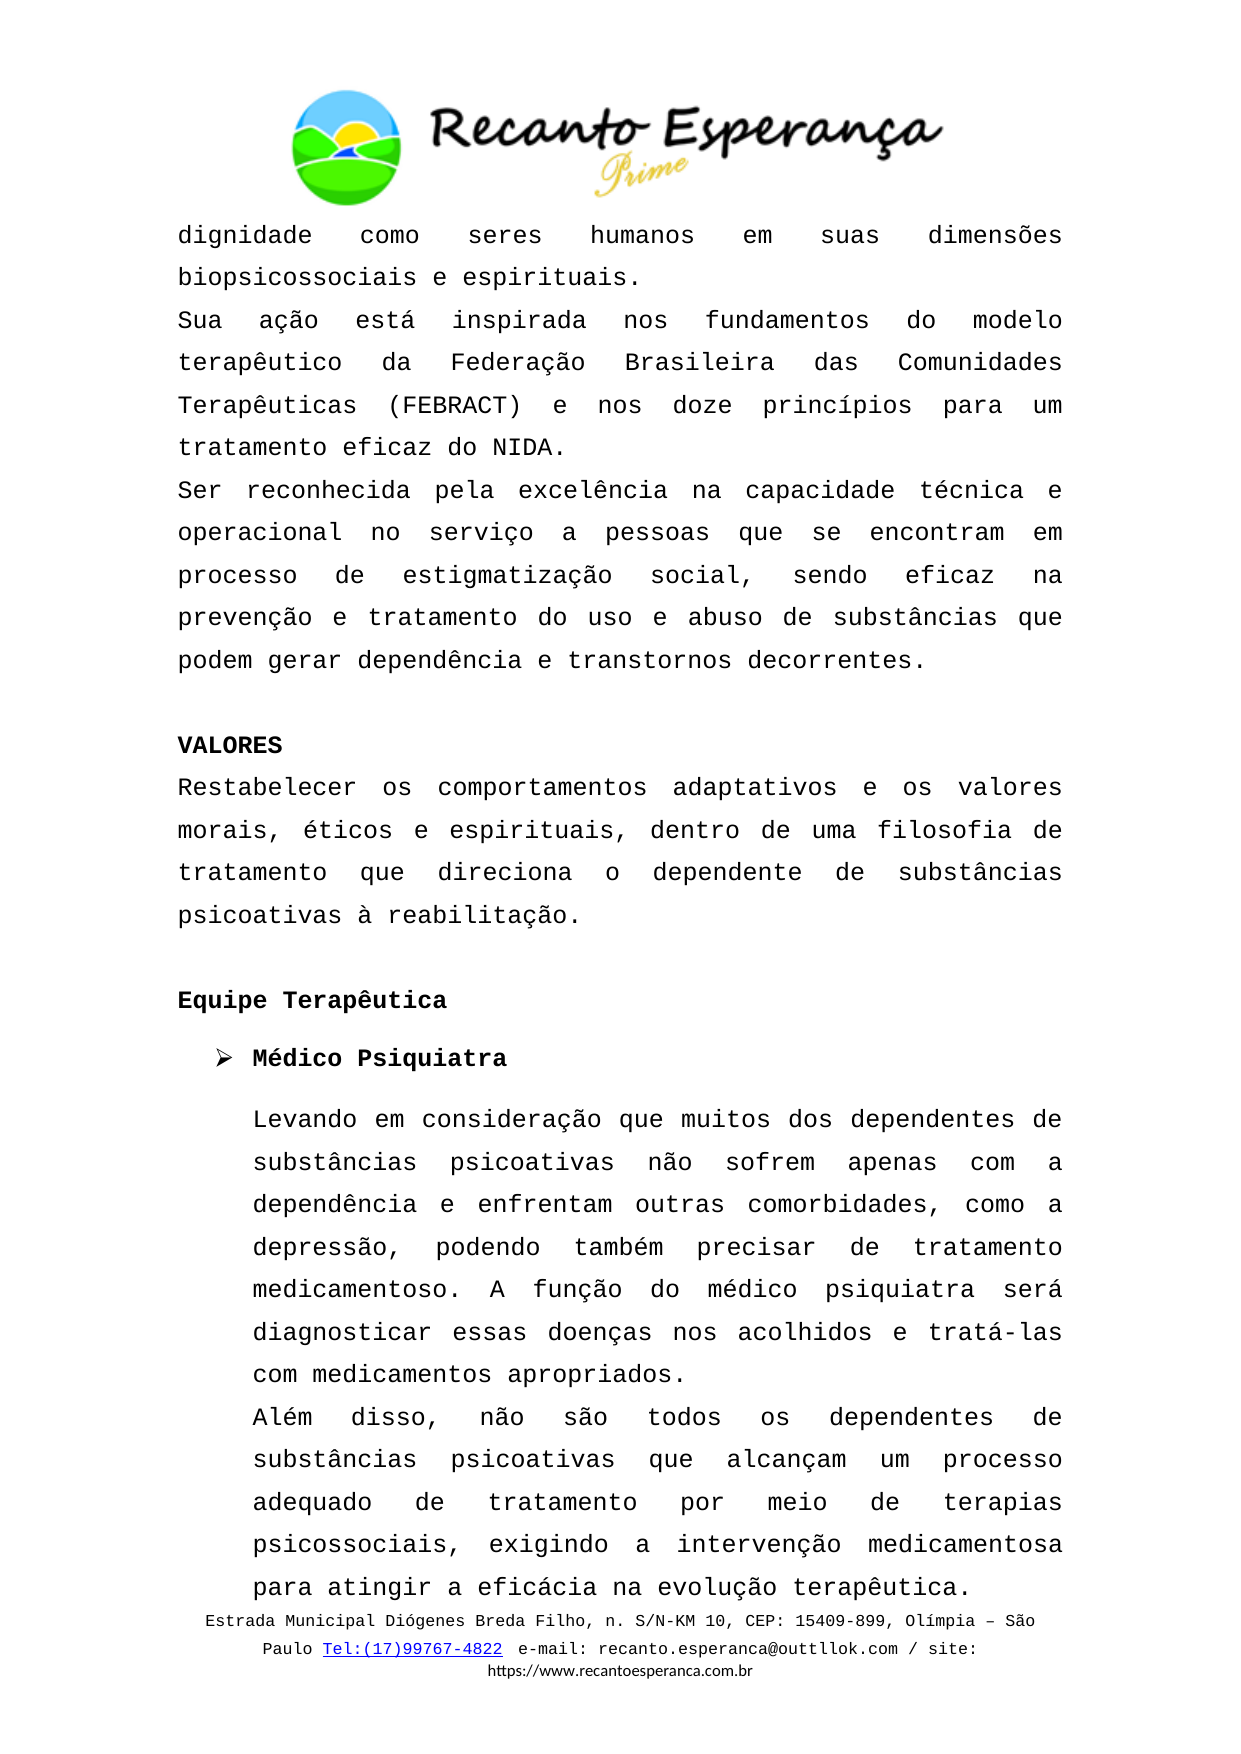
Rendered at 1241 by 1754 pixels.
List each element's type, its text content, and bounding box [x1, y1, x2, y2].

picture [276, 73, 964, 223]
text Restabelecer os comportamentos adaptativos e os valores morais, éticos e espirituais, dentro de uma filosofia de tratamento que direciona o dependente de substâncias psicoativas à reabilitação. [177, 775, 1063, 931]
list Médico Psiquiatra [215, 1030, 1063, 1081]
text VALORES [177, 732, 1063, 761]
text Levando em consideração que muitos dos dependentes de substâncias psicoativas não sofrem apenas com a dependência e enfrentam outras comorbidades, como a depressão, podendo também precisar de tratamento medicamentoso. A função do médico psiquiatra será diagnosticar essas doenças nos acolhidos e tratá-las com medicamentos apropriados. [252, 1107, 1063, 1390]
text Ser reconhecida pela excelência na capacidade técnica e operacional no serviço a pessoas que se encontram em processo de estigmatização social, sendo eficaz na prevenção e tratamento do uso e abuso de substâncias que podem gerar dependência e transtornos decorrentes. [177, 477, 1063, 676]
text Sua ação está inspirada nos fundamentos do modelo terapêutico da Federação Brasileira das Comunidades Terapêuticas (FEBRACT) e nos doze princípios para um tratamento eficaz do NIDA. [177, 307, 1063, 463]
text Além disso, não são todos os dependentes de substâncias psicoativas que alcançam um processo adequado de tratamento por meio de terapias psicossociais, exigindo a intervenção medicamentosa para atingir a eficácia na evolução terapêutica. [252, 1404, 1063, 1602]
text Equipe Terapêutica [177, 987, 1063, 1016]
